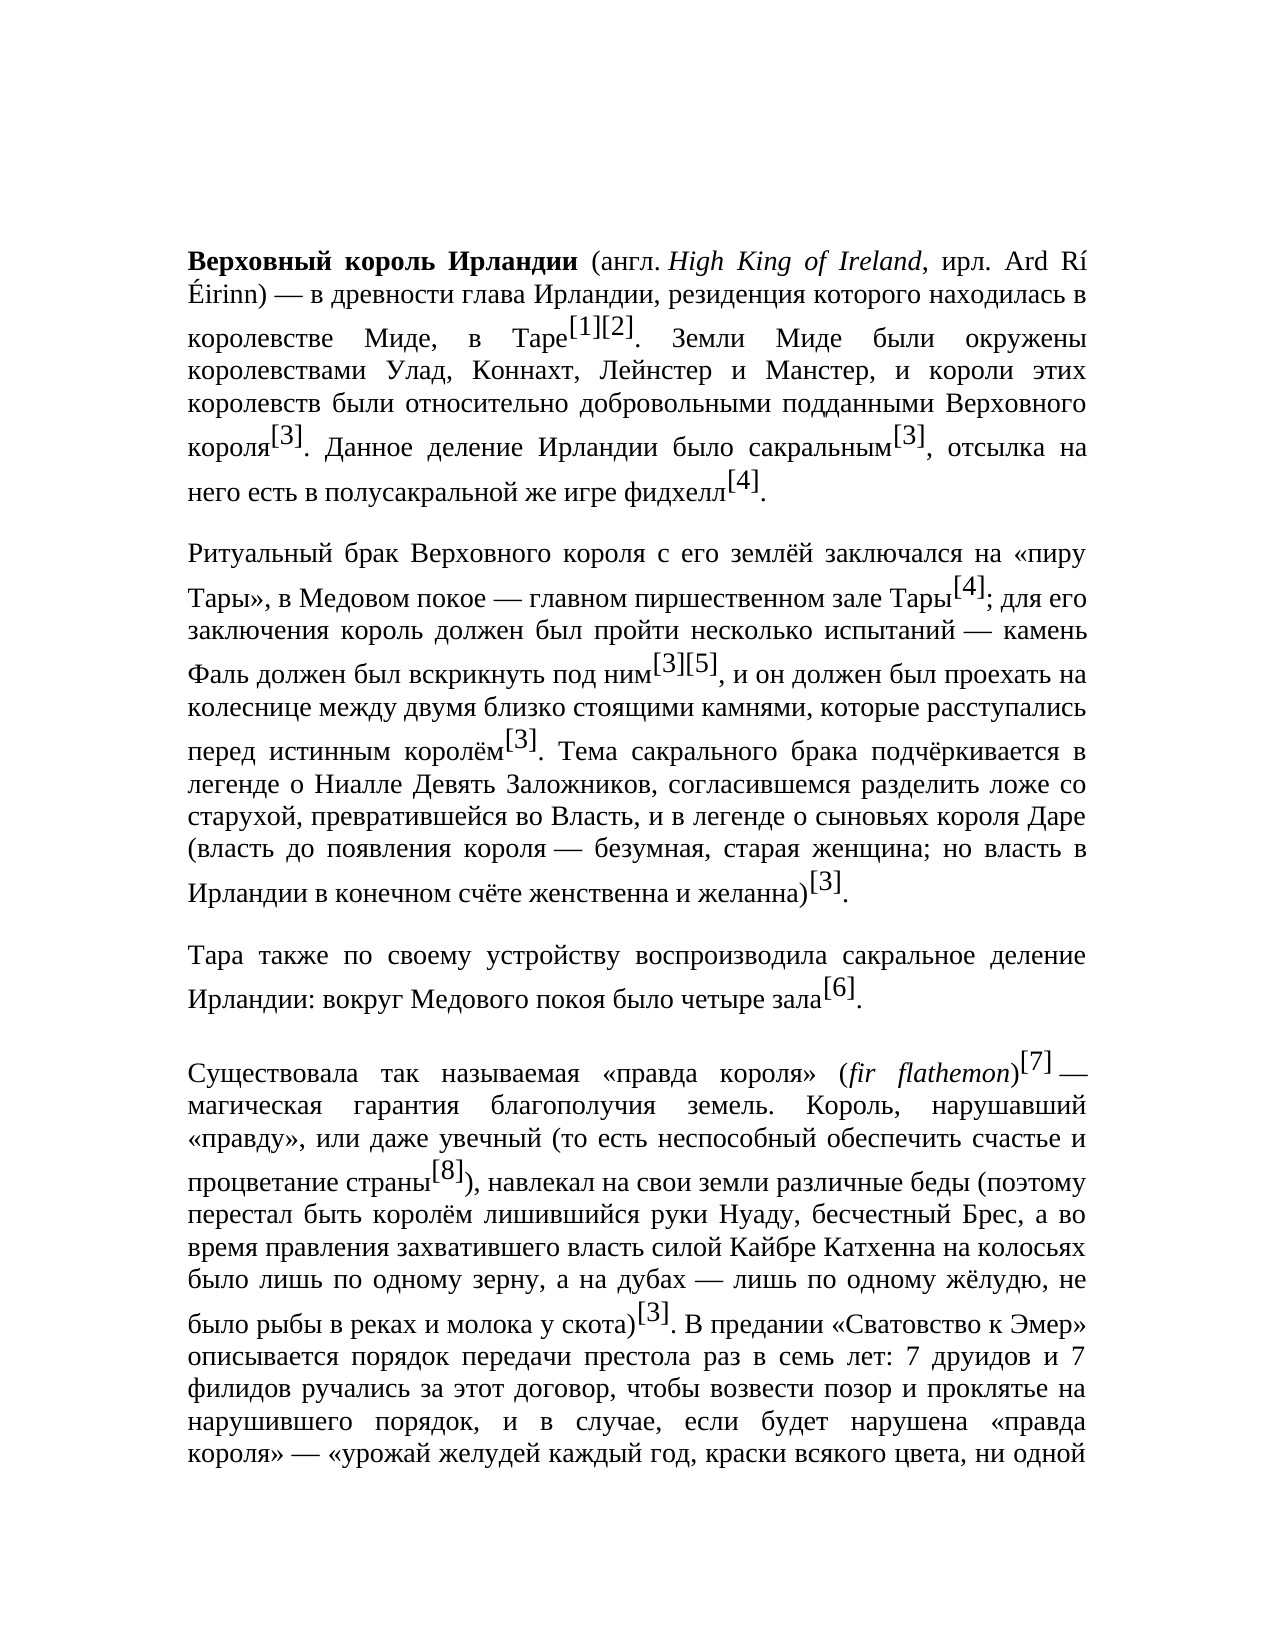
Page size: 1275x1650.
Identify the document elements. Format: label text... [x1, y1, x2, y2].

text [187, 1044, 1087, 1469]
text Тара также по своему устройству воспроизводила сакральное деление Ирландии: вокруг Медового покоя было четыре зала[6]. [187, 938, 1087, 1014]
text Ритуальный брак Верховного короля с его землёй заключался на «пиру Тары», в Медовом покое — главном пиршественном зале Тары[4]; для его заключения король должен был пройти несколько испытаний — камень Фаль должен был вскрикнуть под ним[3][5], и он должен был проехать на колеснице между двумя близко стоящими камнями, которые расступались перед истинным королём[3]. Тема сакрального брака подчёркивается в легенде о Ниалле Девять Заложников, согласившемся разделить ложе со старухой, превратившейся во Власть, и в легенде о сыновьях короля Даре (власть до появления короля — безумная, старая женщина; но власть в Ирландии в конечном счёте женственна и желанна)[3]. [187, 536, 1087, 908]
text Верховный король Ирландии (англ. High King of Ireland, ирл. Ard Rí Éirinn) — в древности глава Ирландии, резиденция которого находилась в королевстве Миде, в Таре[1][2]. Земли Миде были окружены королевствами Улад, Коннахт, Лейнстер и Манстер, и короли этих королевств были относительно добровольными подданными Верховного короля[3]. Данное деление Ирландии было сакральным[3], отсылка на него есть в полусакральной же игре фидхелл[4]. [187, 244, 1087, 507]
